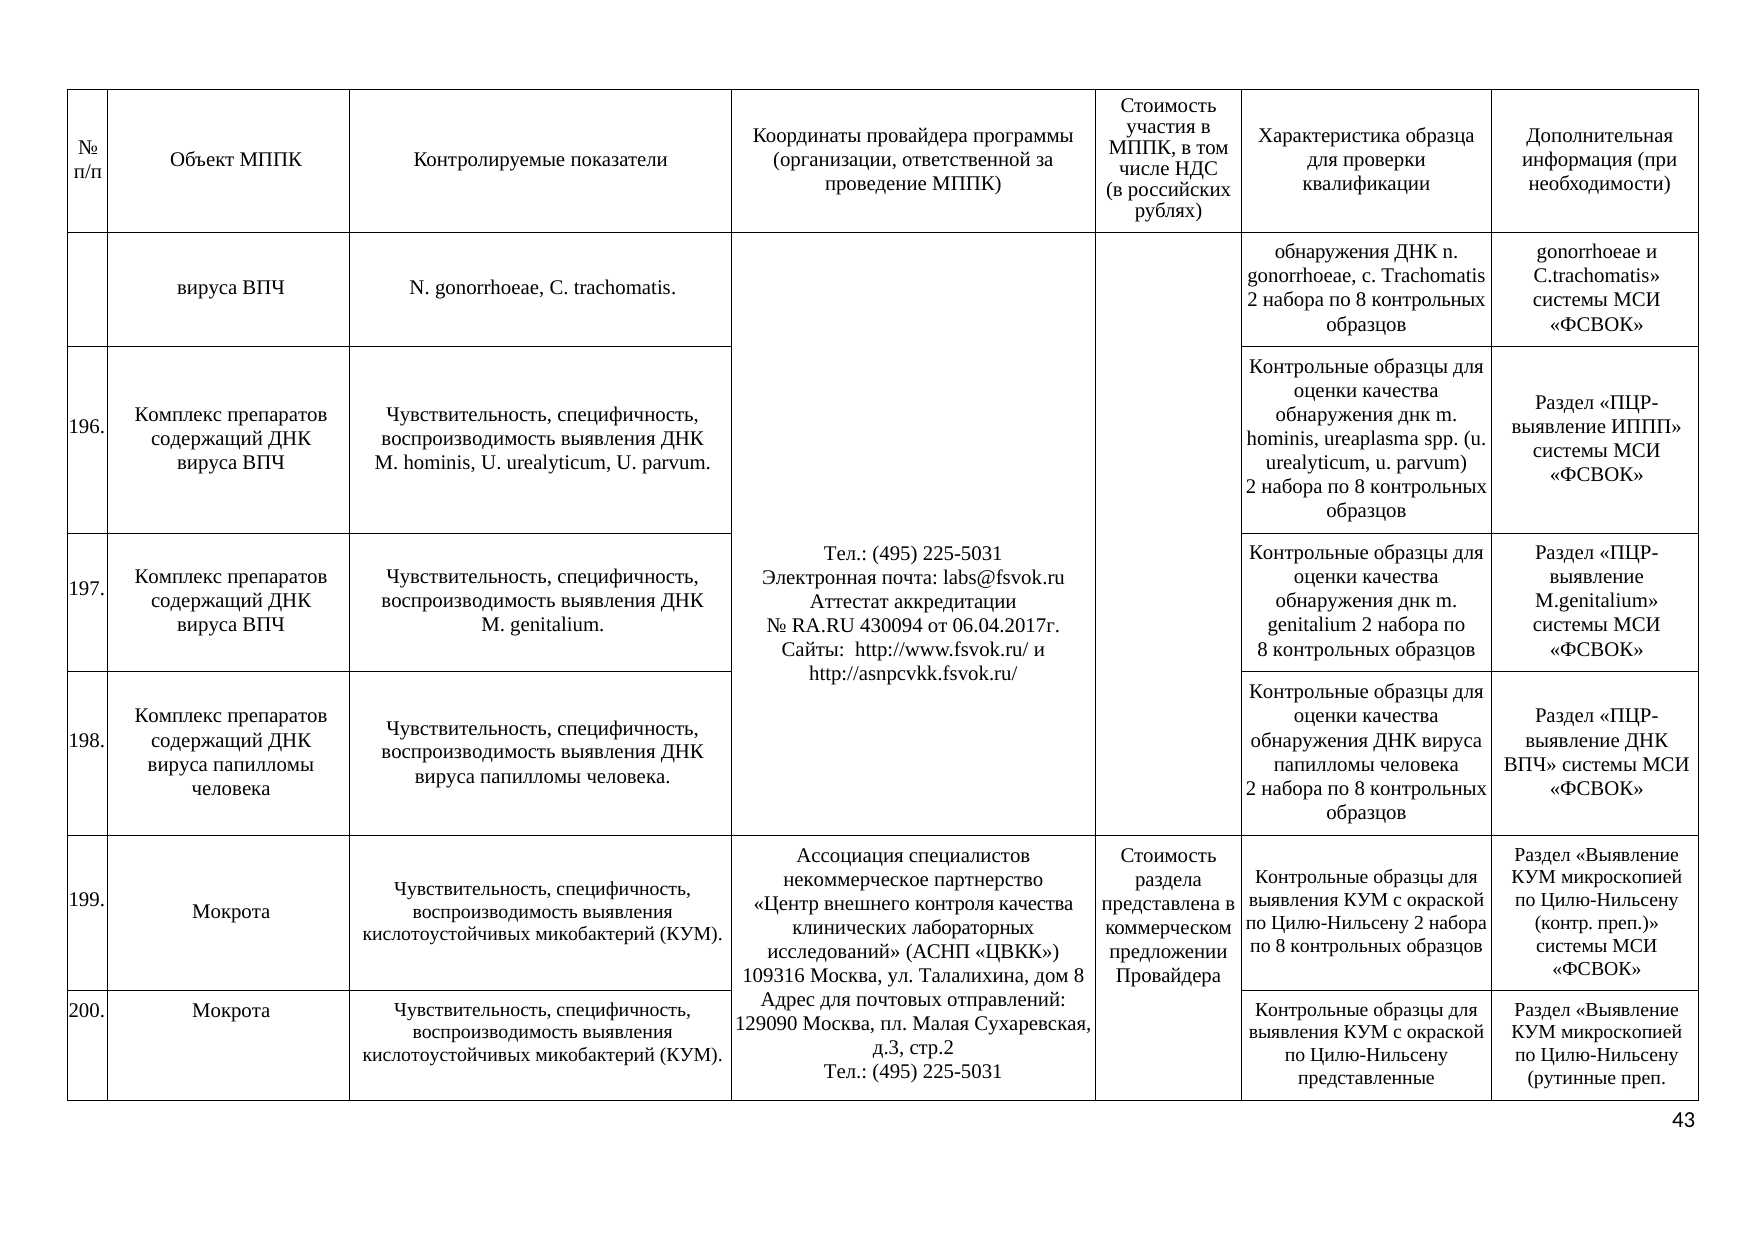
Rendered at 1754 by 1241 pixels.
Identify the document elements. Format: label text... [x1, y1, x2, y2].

table_cell [68, 347, 107, 533]
table_cell Комплекс препаратов содержащий ДНК вируса папилломы человека [108, 672, 349, 835]
table_header Стоимость участия в МППК, в том числе НДС (в российских рублях) [1096, 90, 1241, 232]
table_cell Стоимость раздела представлена в коммерческом предложении Провайдера [1096, 836, 1241, 1099]
table_cell [68, 991, 107, 1099]
table_cell Контрольные образцы для выявления КУМ с окраской по Цилю-Нильсену 2 набора по 8 контрольных образцов [1242, 836, 1491, 990]
table_cell Мокрота [108, 836, 349, 990]
table_cell Раздел «Выявление КУМ микроскопией по Цилю-Нильсену (рутинные преп. лаб.)» системы МСИ «ФСВОК» [1492, 991, 1698, 1099]
table_cell Раздел «Выявление КУМ микроскопией по Цилю-Нильсену (контр. преп.)» системы МСИ «ФСВОК» [1492, 836, 1698, 990]
table_cell Раздел «ПЦР-выявление M.genitalium» системы МСИ «ФСВОК» [1492, 534, 1698, 671]
table_cell Чувствительность, специфичность, воспроизводимость выявления ДНК N. gonorrhoeae, C. trachomatis. [350, 233, 731, 346]
table_header Контролируемые показатели [350, 90, 731, 232]
table_cell Чувствительность, специфичность, воспроизводимость выявления ДНК вируса папилломы человека. [350, 672, 731, 835]
table_cell Контрольные образцы для выявления КУМ с окраской по Цилю-Нильсену представленные участниками МСИ для оценки [1242, 991, 1491, 1099]
table_cell [68, 233, 107, 346]
table_cell Раздел «ПЦР-выявление N. gonorrhoeae и C.trachomatis» системы МСИ «ФСВОК» [1492, 233, 1698, 346]
table_cell Контрольные образцы для оценки качества обнаружения ДНК n. gonorrhoeae, c. Trachomatis 2 набора по 8 контрольных образцов [1242, 233, 1491, 346]
table_cell Комплекс препаратов содержащий ДНК вируса ВПЧ [108, 534, 349, 671]
table_cell Чувствительность, специфичность, воспроизводимость выявления кислотоустойчивых микобактерий (КУМ). [350, 836, 731, 990]
table_header Характеристика образца для проверки квалификации [1242, 90, 1491, 232]
table_header № п/п [68, 90, 107, 232]
table_cell Чувствительность, специфичность, воспроизводимость выявления кислотоустойчивых микобактерий (КУМ). [350, 991, 731, 1099]
table_cell Контрольные образцы для оценки качества обнаружения днк m. genitalium 2 набора по 8 контрольных образцов [1242, 534, 1491, 671]
table_cell Чувствительность, специфичность, воспроизводимость выявления ДНК M. hominis, U. urealyticum, U. parvum. [350, 347, 731, 533]
table_cell Чувствительность, специфичность, воспроизводимость выявления ДНК M. genitalium. [350, 534, 731, 671]
table_header Дополнительная информация (при необходимости) [1492, 90, 1698, 232]
table_header Координаты провайдера программы (организации, ответственной за проведение МППК) [732, 90, 1095, 232]
table_cell [68, 836, 107, 990]
table_cell [68, 672, 107, 835]
table_cell Ассоциация специалистов некоммерческое партнерство «Центр внешнего контроля качества клинических лабораторных исследований» (АСНП «ЦВКК») 109316 Москва, ул. Талалихина, дом 8 Адрес для почтовых отправлений: 129090 Москва, пл. Малая Сухаревская, д.3, стр.2 Тел.: (495) 225-5031 Электронная почта: labs@fsvok.ru Аттестат аккредитации № RA.RU 430094 от 06.04.2017г. Сайты: http://www.fsvok.ru/ и http://asnpcvkk.fsvok.ru/ [732, 836, 1095, 1099]
table_cell Контрольные образцы для оценки качества обнаружения днк m. hominis, ureaplasma spp. (u. urealyticum, u. parvum) 2 набора по 8 контрольных образцов [1242, 347, 1491, 533]
table_cell Раздел «ПЦР-выявление ИППП» системы МСИ «ФСВОК» [1492, 347, 1698, 533]
table_cell [68, 534, 107, 671]
table_cell Комплекс препаратов, содержащий ДНК вируса ВПЧ [108, 233, 349, 346]
table_cell Комплекс препаратов содержащий ДНК вируса ВПЧ [108, 347, 349, 533]
table_cell Мокрота [108, 991, 349, 1099]
table_cell Раздел «ПЦР-выявление ДНК ВПЧ» системы МСИ «ФСВОК» [1492, 672, 1698, 835]
table_header Объект МППК [108, 90, 349, 232]
table_cell Контрольные образцы для оценки качества обнаружения ДНК вируса папилломы человека 2 набора по 8 контрольных образцов [1242, 672, 1491, 835]
